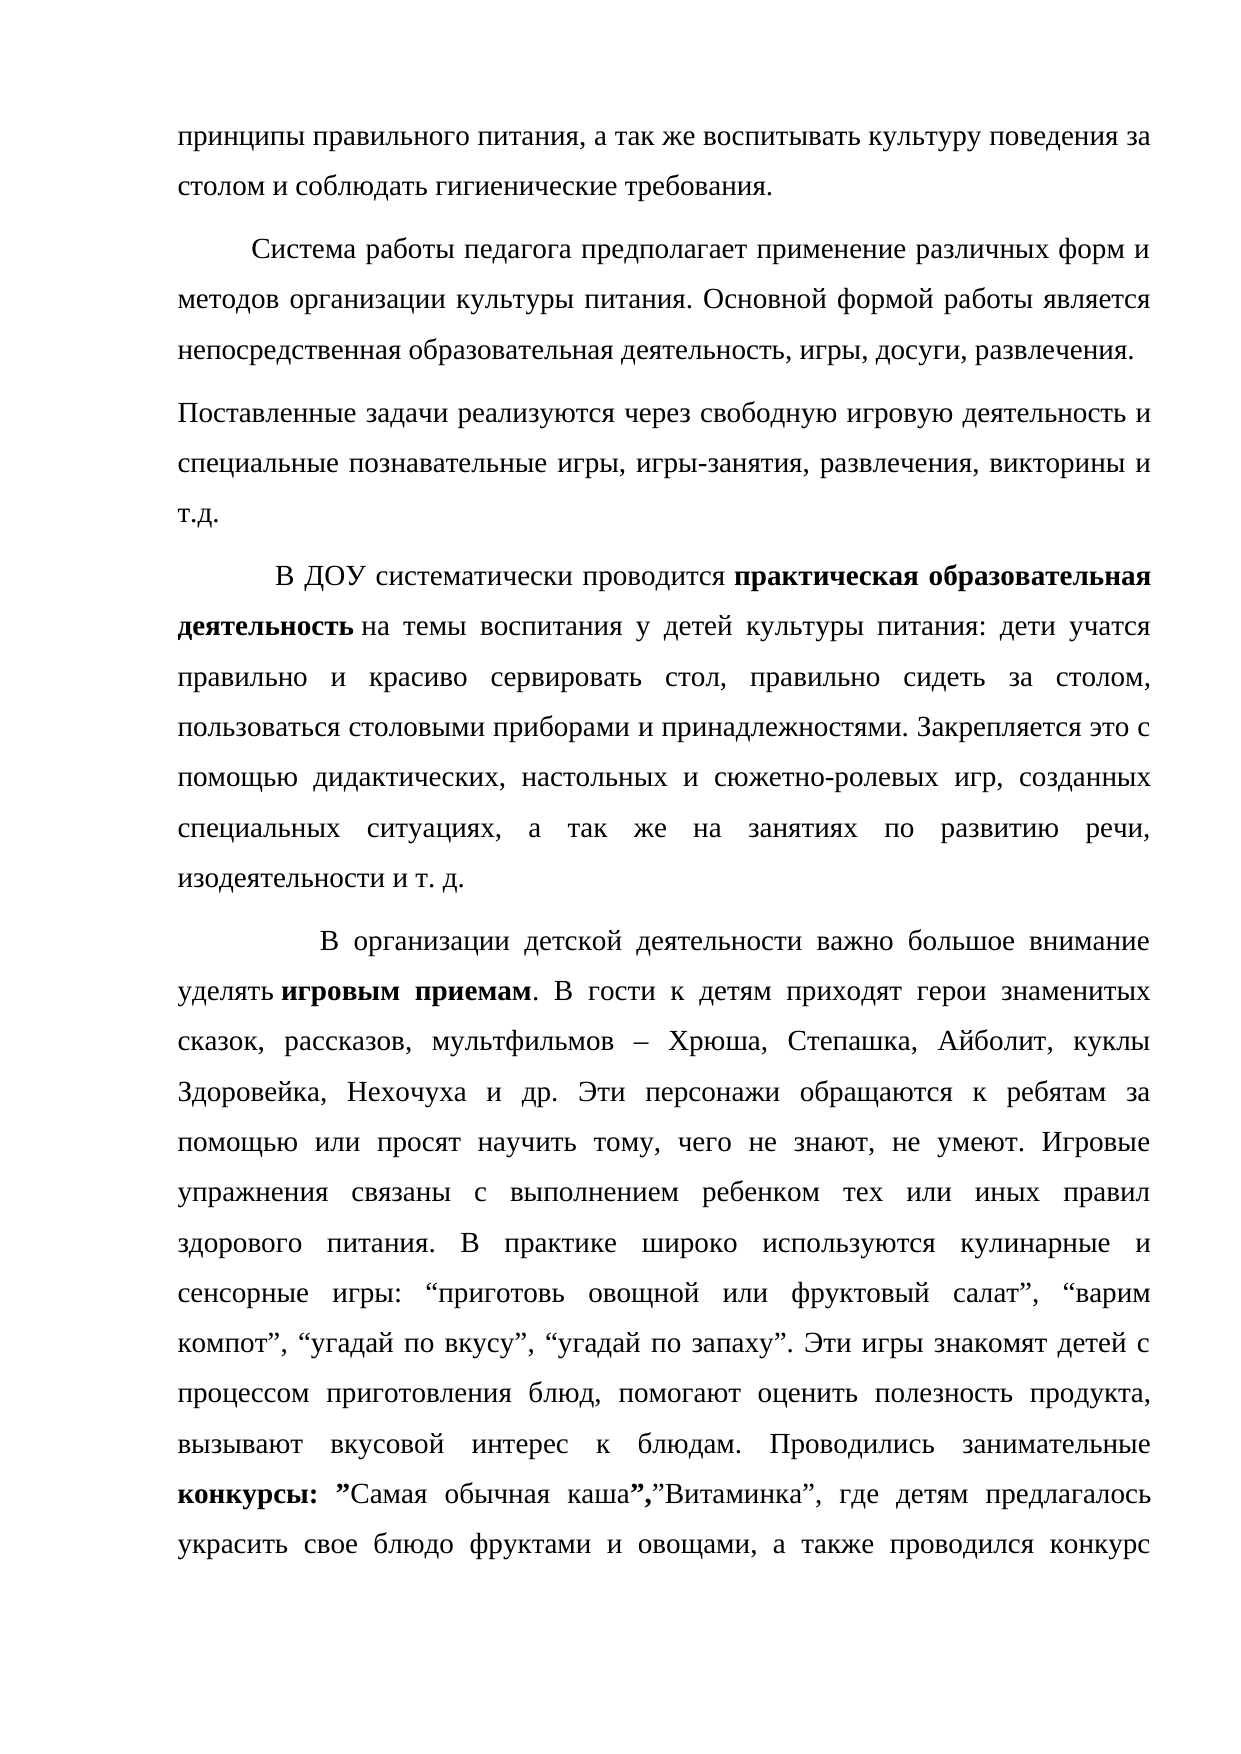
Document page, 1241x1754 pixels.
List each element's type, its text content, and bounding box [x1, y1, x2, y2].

text Поставленные задачи реализуются через свободную игровую деятельность и специальные познавательные игры, игры-занятия, развлечения, викторины и т.д. [177, 395, 1152, 529]
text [177, 923, 1152, 1560]
text В ДОУ систематически проводится практическая образовательная деятельность на темы воспитания у детей культуры питания: дети учатся правильно и красиво сервировать стол, правильно сидеть за столом, пользоваться столовыми приборами и принадлежностями. Закрепляется это с помощью дидактических, настольных и сюжетно-ролевых игр, созданных специальных ситуациях, а так же на занятиях по развитию речи, изодеятельности и т. д. [177, 558, 1152, 893]
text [177, 118, 1152, 202]
text Система работы педагога предполагает применение различных форм и методов организации культуры питания. Основной формой работы является непосредственная образовательная деятельность, игры, досуги, развлечения. [177, 231, 1152, 365]
